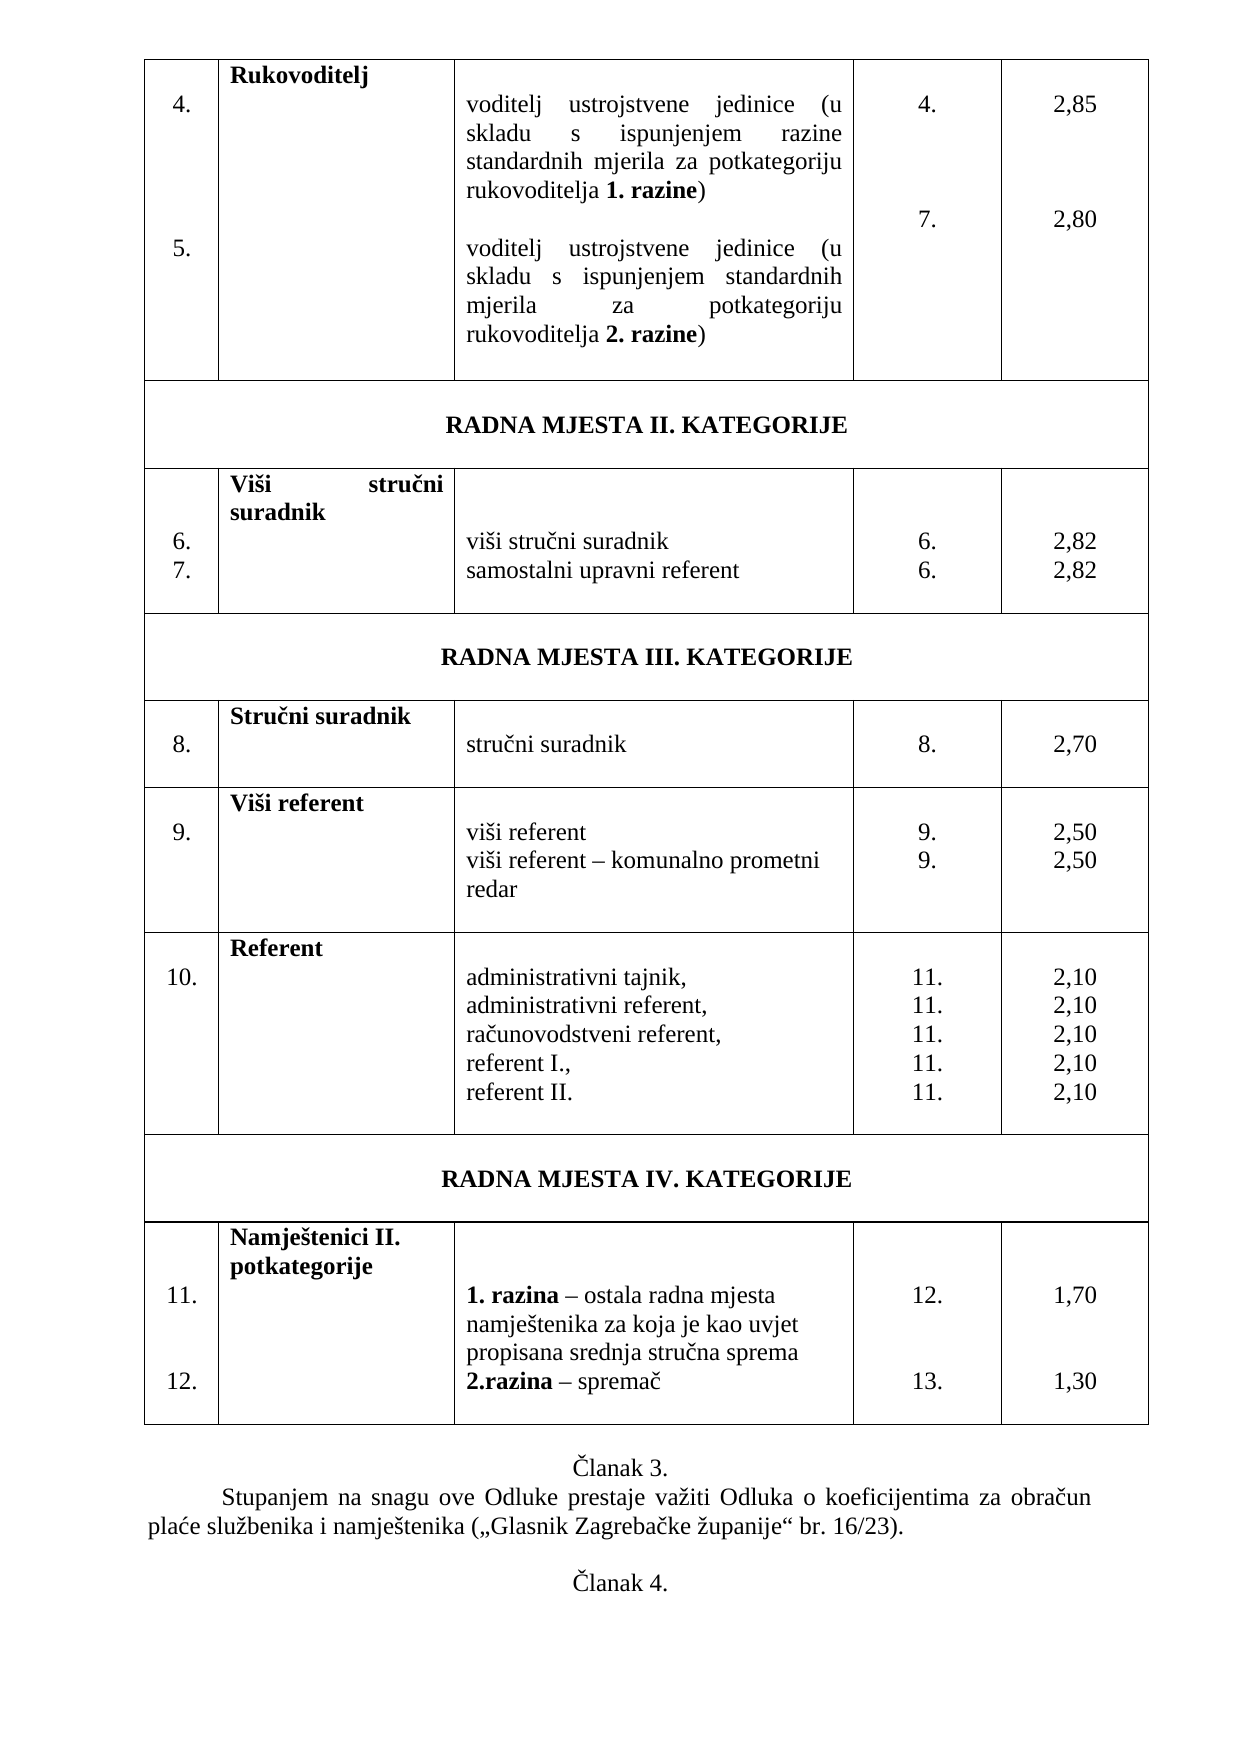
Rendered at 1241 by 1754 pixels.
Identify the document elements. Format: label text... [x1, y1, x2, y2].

table_cell 6. 6. [854, 469, 1001, 612]
text Članak 3. [148, 1453, 1092, 1482]
table_cell RADNA MJESTA III. KATEGORIJE [145, 614, 1148, 700]
table_cell RADNA MJESTA IV. KATEGORIJE [145, 1135, 1148, 1221]
table_cell viši referent viši referent – komunalno prometni redar [455, 788, 853, 932]
table_cell 11. 12. [145, 1223, 218, 1424]
table_cell voditelj ustrojstvene jedinice (u skladu s ispunjenjem razine standardnih mjerila za potkategoriju rukovoditelja 1. razine) voditelj ustrojstvene jedinice (u skladu s ispunjenjem standardnih mjerila za potkategoriju rukovoditelja 2. razine) [455, 60, 853, 380]
table_cell 2,10 2,10 2,10 2,10 2,10 [1002, 933, 1148, 1134]
table_cell 10. [145, 933, 218, 1134]
table_cell 2,50 2,50 [1002, 788, 1148, 932]
table_cell 4. 7. [854, 60, 1001, 380]
table_cell 4. 5. [145, 60, 218, 380]
table_cell Viši stručni suradnik [219, 469, 454, 612]
table_cell 9. 9. [854, 788, 1001, 932]
table_cell Viši referent [219, 788, 454, 932]
table_cell 6. 7. [145, 469, 218, 612]
table_cell 2,85 2,80 [1002, 60, 1148, 380]
table_cell Rukovoditelj [219, 60, 454, 380]
table_cell stručni suradnik [455, 701, 853, 787]
table_cell 11. 11. 11. 11. 11. [854, 933, 1001, 1134]
table_cell Referent [219, 933, 454, 1134]
table_cell Namještenici II. potkategorije [219, 1223, 454, 1424]
table_cell 1. razina – ostala radna mjesta namještenika za koja je kao uvjet propisana srednja stručna sprema 2.razina – spremač [455, 1223, 853, 1424]
table_cell 8. [145, 701, 218, 787]
table_cell 9. [145, 788, 218, 932]
table_cell 8. [854, 701, 1001, 787]
table_cell 12. 13. [854, 1223, 1001, 1424]
table_cell 2,82 2,82 [1002, 469, 1148, 612]
text Članak 4. [148, 1568, 1092, 1597]
table_cell Stručni suradnik [219, 701, 454, 787]
table_cell administrativni tajnik, administrativni referent, računovodstveni referent, referent I., referent II. [455, 933, 853, 1134]
table_cell RADNA MJESTA II. KATEGORIJE [145, 381, 1148, 468]
text Stupanjem na snagu ove Odluke prestaje važiti Odluka o koeficijentima za obračun plaće službenika i namještenika („Glasnik Zagrebačke županije“ br. 16/23). [148, 1482, 1092, 1540]
table_cell 1,70 1,30 [1002, 1223, 1148, 1424]
table_cell 2,70 [1002, 701, 1148, 787]
table_cell viši stručni suradnik samostalni upravni referent [455, 469, 853, 612]
